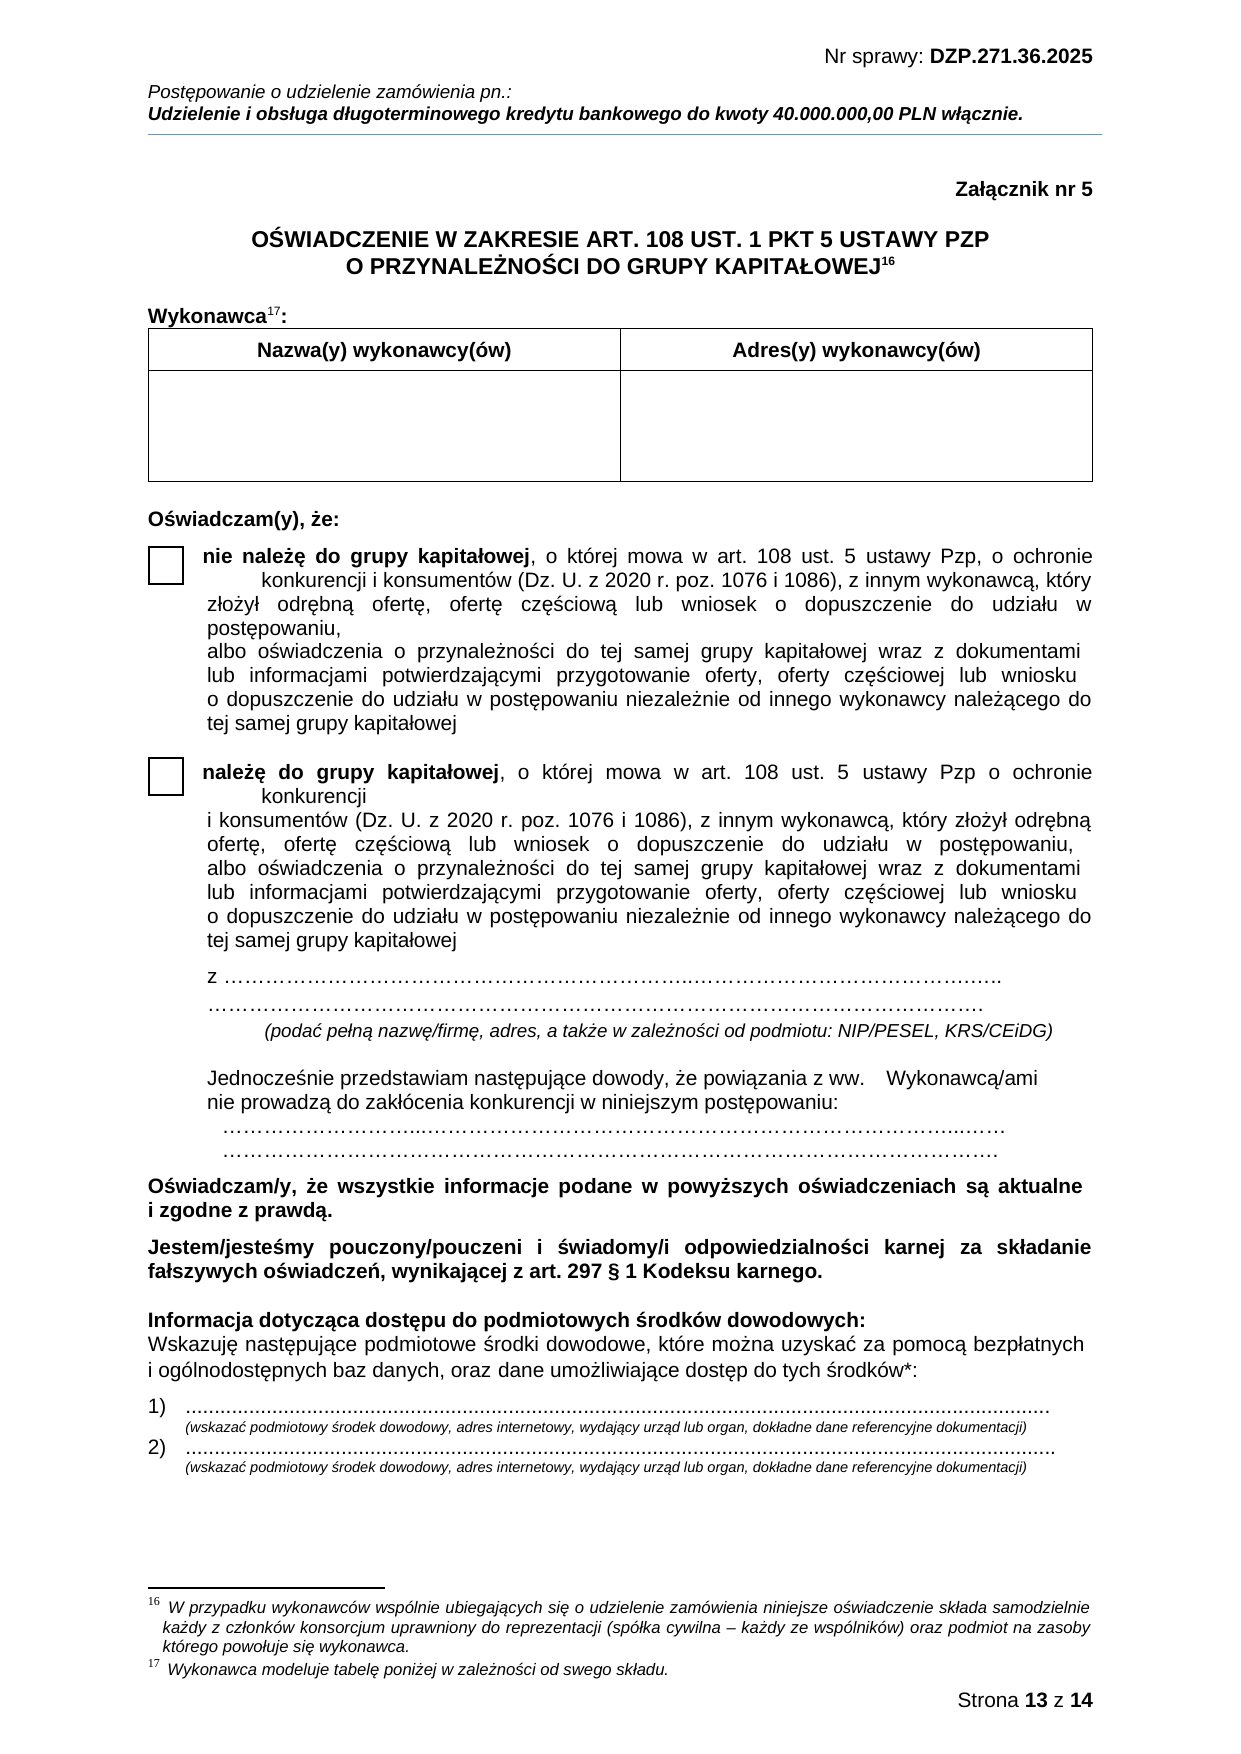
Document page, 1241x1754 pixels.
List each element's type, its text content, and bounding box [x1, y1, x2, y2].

table_header Nazwa(y) wykonawcy(ów) [149, 329, 620, 370]
text (wskazać podmiotowy środek dowodowy, adres internetowy, wydający urząd lub organ, dokładne dane referencyjne dokumentacji) [185, 1459, 1093, 1476]
text Wykonawca: [148, 304, 1093, 328]
text z …………………………………………………………..………………………………….….. [207, 964, 1093, 988]
text nie należę do grupy kapitałowej, o której mowa w art. 108 ust. 5 ustawy Pzp, o ochronie konkurencji i konsumentów (Dz. U. z 2020 r. poz. 1076 i 1086), z innym wykonawcą, który złożył odrębną ofertę, ofertę częściową lub wniosek o dopuszczenie do udziału w postępowaniu, albo oświadczenia o przynależności do tej samej grupy kapitałowej wraz z dokumentami lub informacjami potwierdzającymi przygotowanie oferty, oferty częściowej lub wniosku o dopuszczenie do udziału w postępowaniu niezależnie od innego wykonawcy należącego do tej samej grupy kapitałowej [148, 543, 1093, 735]
text Wskazuję następujące podmiotowe środki dowodowe, które można uzyskać za pomocą bezpłatnych i ogólnodostępnych baz danych, oraz dane umożliwiające dostęp do tych środków*: [148, 1332, 1093, 1382]
table_header Adres(y) wykonawcy(ów) [621, 329, 1092, 370]
text Jestem/jesteśmy pouczony/pouczeni i świadomy/i odpowiedzialności karnej za składanie fałszywych oświadczeń, wynikającej z art. 297 § 1 Kodeksu karnego. [148, 1235, 1093, 1283]
text należę do grupy kapitałowej, o której mowa w art. 108 ust. 5 ustawy Pzp o ochronie konkurencji i konsumentów (Dz. U. z 2020 r. poz. 1076 i 1086), z innym wykonawcą, który złożył odrębną ofertę, ofertę częściową lub wniosek o dopuszczenie do udziału w postępowaniu, albo oświadczenia o przynależności do tej samej grupy kapitałowej wraz z dokumentami lub informacjami potwierdzającymi przygotowanie oferty, oferty częściowej lub wniosku o dopuszczenie do udziału w postępowaniu niezależnie od innego wykonawcy należącego do tej samej grupy kapitałowej [148, 760, 1093, 952]
text Informacja dotycząca dostępu do podmiotowych środków dowodowych: [148, 1308, 1093, 1332]
table_cell [149, 371, 620, 481]
list ....................................................................................................................................................... [148, 1435, 1093, 1459]
text Oświadczam(y), że: [148, 507, 1093, 531]
text ………………………...…………………………………………………………………...…… …………………………………………………………………………………………………. [148, 1114, 1093, 1162]
table_cell [621, 371, 1092, 481]
text (wskazać podmiotowy środek dowodowy, adres internetowy, wydający urząd lub organ, dokładne dane referencyjne dokumentacji) [185, 1418, 1093, 1435]
text (podać pełną nazwę/firmę, adres, a także w zależności od podmiotu: NIP/PESEL, KRS/CEiDG) [222, 1019, 1093, 1041]
list ...................................................................................................................................................... [148, 1394, 1093, 1418]
text Jednocześnie przedstawiam następujące dowody, że powiązania z ww. Wykonawcą/ami [207, 1066, 1093, 1090]
text nie prowadzą do zakłócenia konkurencji w niniejszym postępowaniu: [207, 1090, 1093, 1114]
text Załącznik nr 5 [148, 177, 1093, 201]
text OŚWIADCZENIE W ZAKRESIE ART. 108 UST. 1 PKT 5 USTAWY PZP O PRZYNALEŻNOŚCI DO GRUPY KAPITAŁOWEJ [148, 226, 1093, 279]
text Oświadczam/y, że wszystkie informacje podane w powyższych oświadczeniach są aktualne i zgodne z prawdą. [148, 1174, 1093, 1222]
text …………………………………………………………………………………………………. [207, 992, 1093, 1016]
